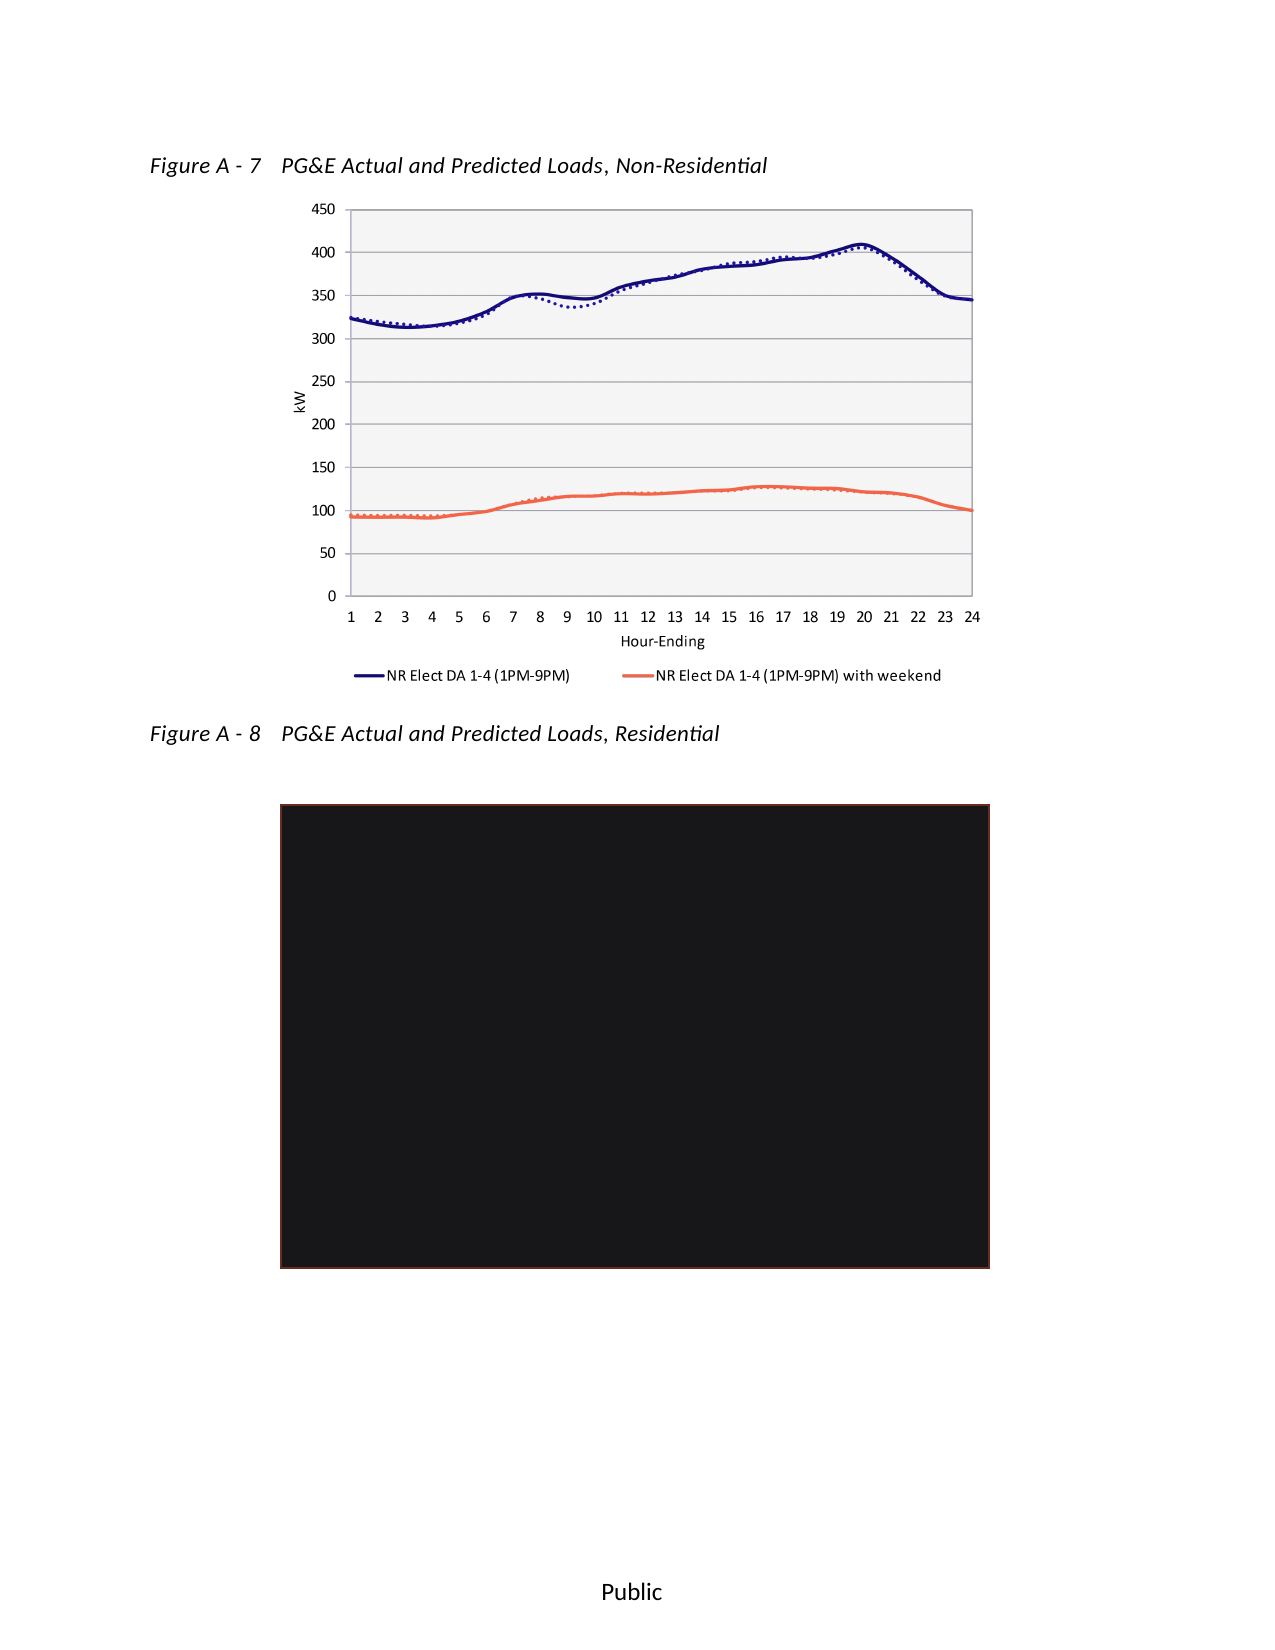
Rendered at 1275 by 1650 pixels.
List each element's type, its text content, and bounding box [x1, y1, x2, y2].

text Figure A - 7 PG&E Actual and Predicted Loads, Non-Residential [150, 150, 1125, 179]
text Figure A - 8 PG&E Actual and Predicted Loads, Residential [150, 717, 1125, 747]
picture [286, 195, 989, 705]
